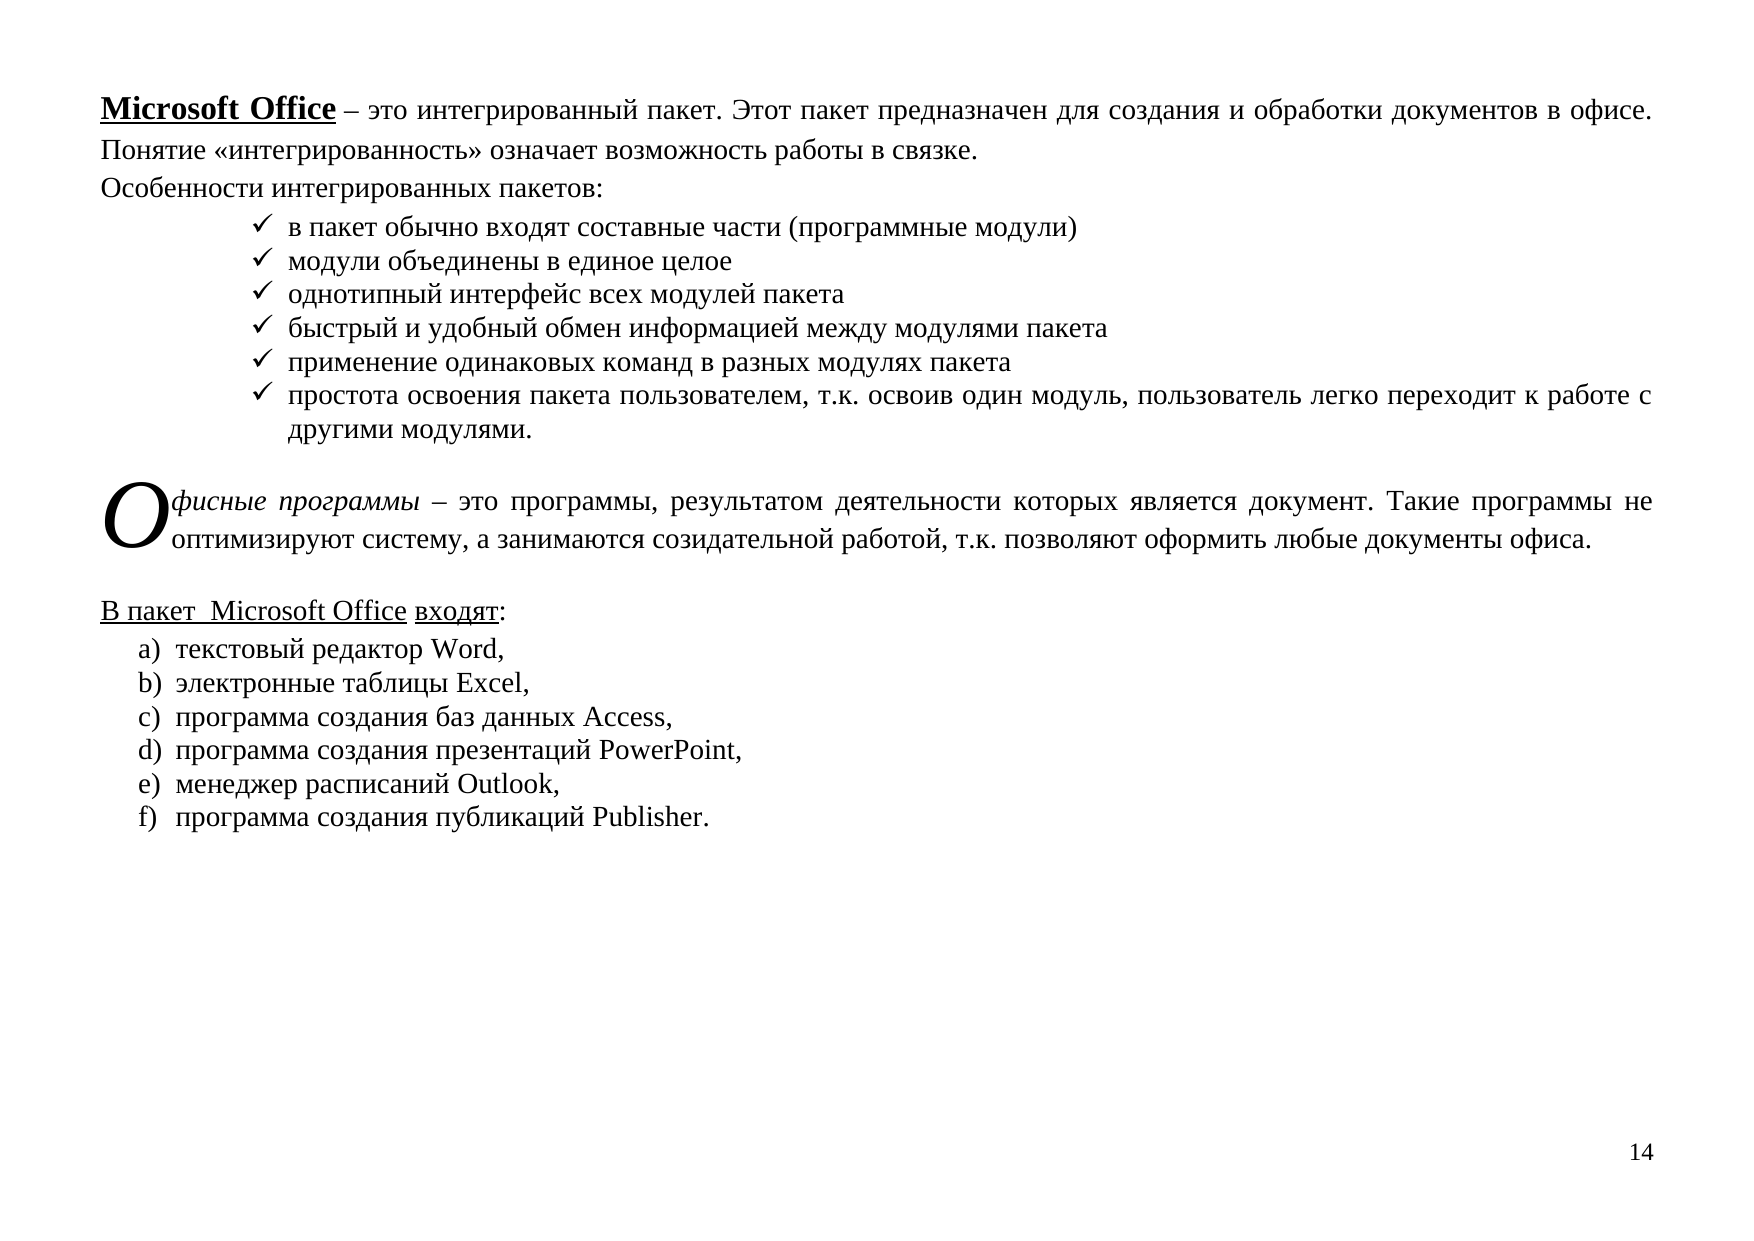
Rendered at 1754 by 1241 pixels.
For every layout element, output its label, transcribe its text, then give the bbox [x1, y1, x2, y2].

list простота освоения пакета пользователем, т.к. освоив один модуль, пользователь легко переходит к работе с другими модулями. [250, 377, 1653, 444]
text фисные программы – это программы, результатом деятельности которых является документ. Такие программы не оптимизируют систему, а занимаются созидательной работой, т.к. позволяют оформить любые документы офиса. [100, 483, 1653, 555]
text Особенности интегрированных пакетов: [100, 171, 1653, 204]
list программа создания презентаций PowerPoint, [138, 732, 1653, 766]
list применение одинаковых команд в разных модулях пакета [250, 344, 1653, 377]
list менеджер расписаний Outlook, [138, 766, 1653, 799]
list однотипный интерфейс всех модулей пакета [250, 276, 1653, 310]
text В пакет Microsoft Office входят: [100, 593, 1653, 627]
list текстовый редактор Word, [138, 632, 1653, 665]
text Microsoft Office – это интегрированный пакет. Этот пакет предназначен для создания и обработки документов в офисе. Понятие «интегрированность» означает возможность работы в связке. [100, 89, 1653, 166]
list программа создания баз данных Access, [138, 699, 1653, 732]
list быстрый и удобный обмен информацией между модулями пакета [250, 310, 1653, 344]
list электронные таблицы Excel, [138, 665, 1653, 699]
list в пакет обычно входят составные части (программные модули) [250, 209, 1653, 243]
list модули объединены в единое целое [250, 243, 1653, 276]
list программа создания публикаций Publisher. [138, 799, 1653, 833]
